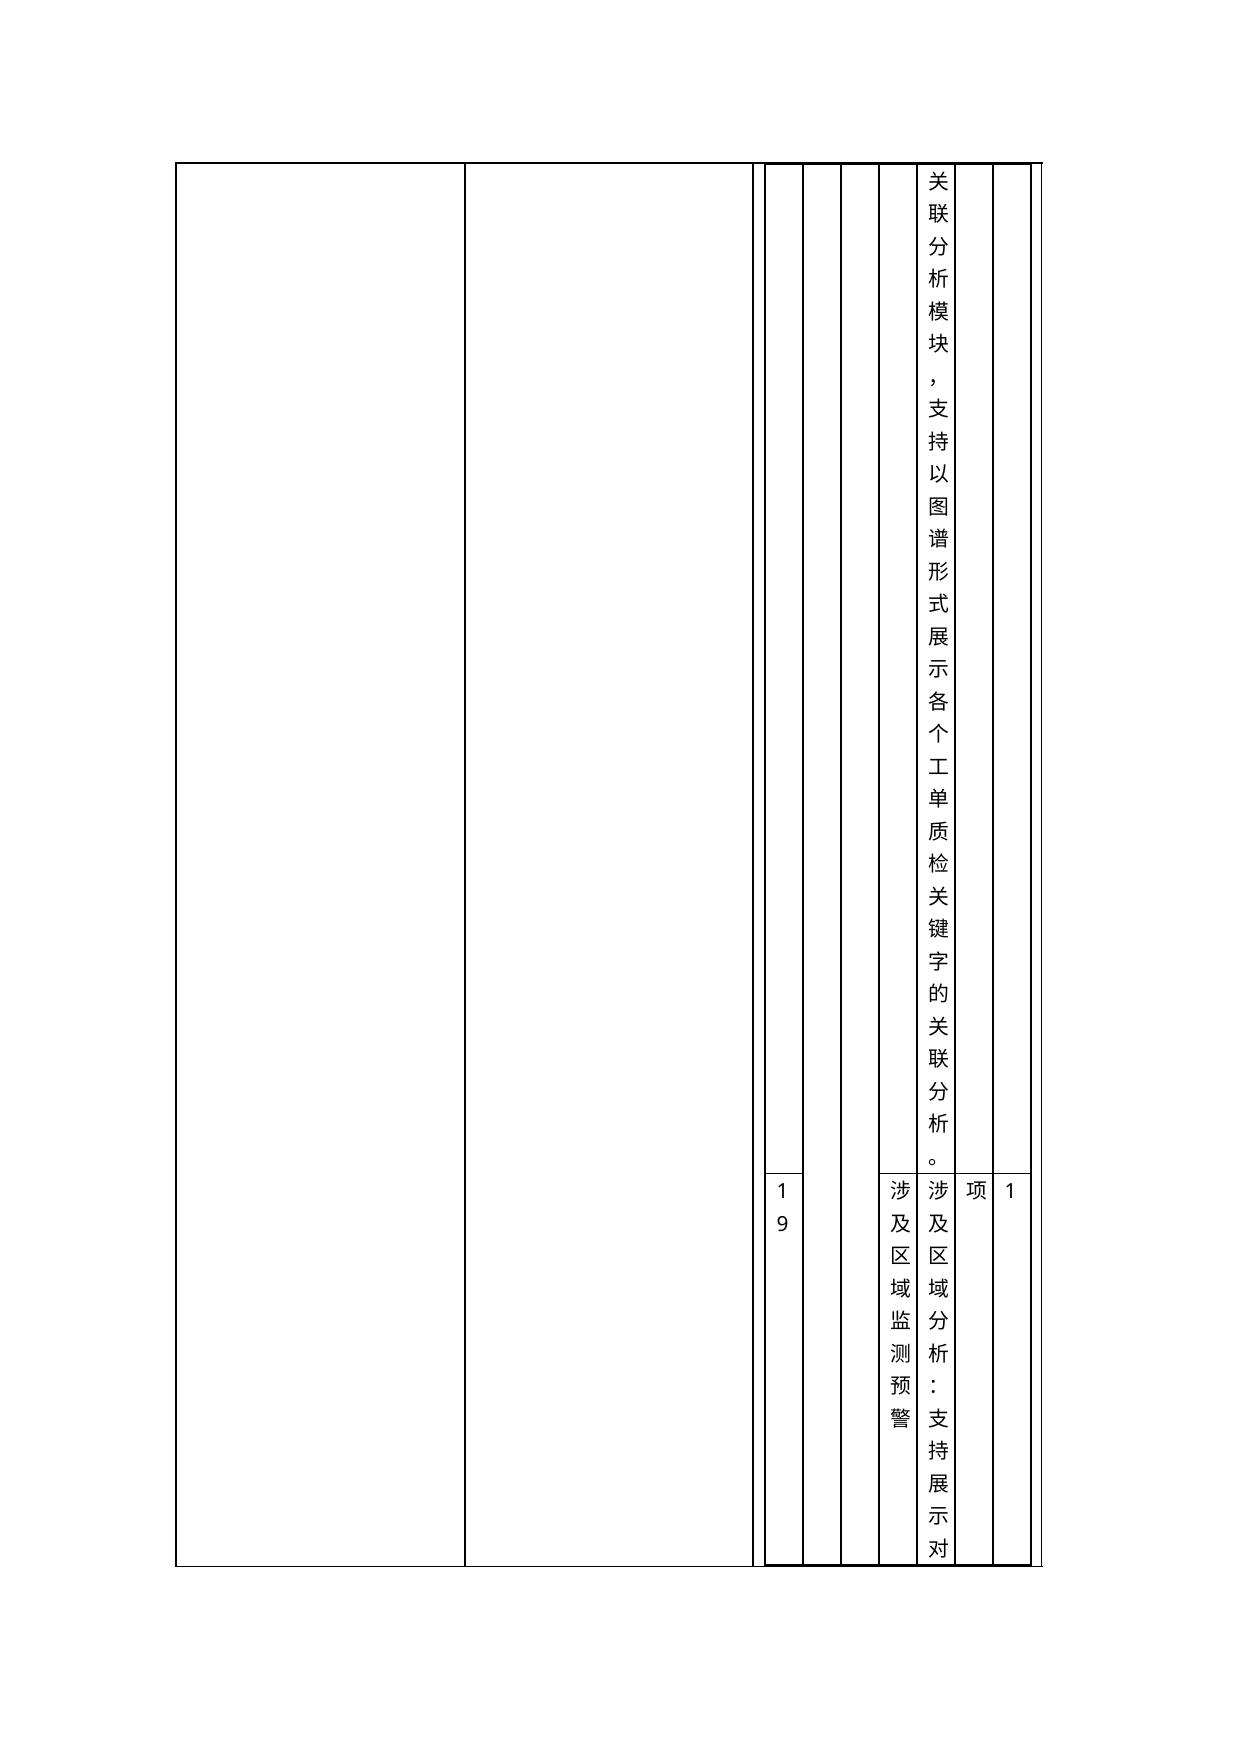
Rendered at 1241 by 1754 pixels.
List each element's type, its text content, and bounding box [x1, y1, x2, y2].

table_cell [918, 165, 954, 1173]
table_cell 1 [177, 164, 464, 1566]
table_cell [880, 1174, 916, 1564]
table_cell [466, 164, 752, 1566]
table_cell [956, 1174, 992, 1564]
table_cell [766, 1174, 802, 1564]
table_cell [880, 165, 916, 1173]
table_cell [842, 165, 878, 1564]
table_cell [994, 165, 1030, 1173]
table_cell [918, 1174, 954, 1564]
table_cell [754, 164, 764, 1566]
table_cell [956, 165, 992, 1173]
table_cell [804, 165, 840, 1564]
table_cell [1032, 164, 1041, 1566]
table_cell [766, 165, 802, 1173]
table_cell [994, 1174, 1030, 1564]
